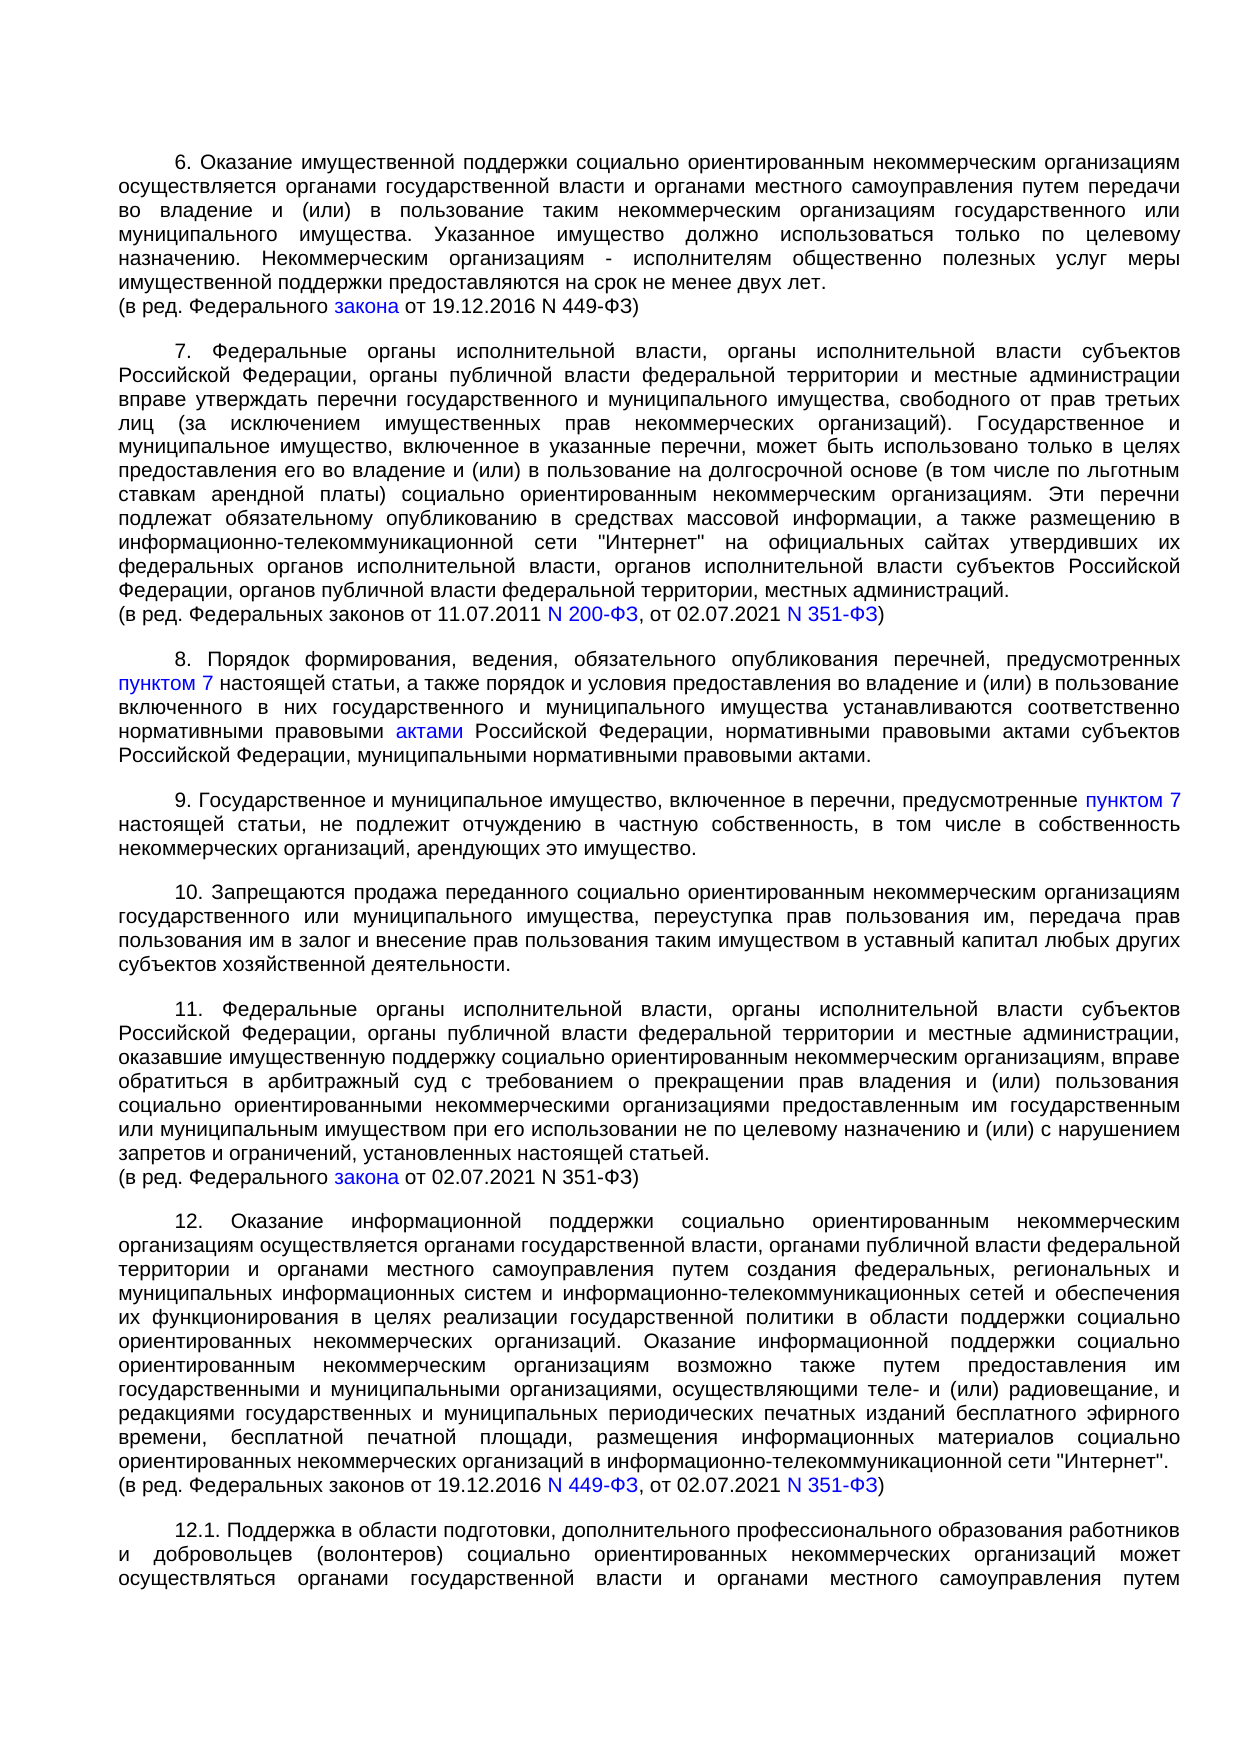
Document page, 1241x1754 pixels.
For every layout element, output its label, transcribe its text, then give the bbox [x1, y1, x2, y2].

text 7. Федеральные органы исполнительной власти, органы исполнительной власти субъектов Российской Федерации, органы публичной власти федеральной территории и местные администрации вправе утверждать перечни государственного и муниципального имущества, свободного от прав третьих лиц (за исключением имущественных прав некоммерческих организаций). Государственное и муниципальное имущество, включенное в указанные перечни, может быть использовано только в целях предоставления его во владение и (или) в пользование на долгосрочной основе (в том числе по льготным ставкам арендной платы) социально ориентированным некоммерческим организациям. Эти перечни подлежат обязательному опубликованию в средствах массовой информации, а также размещению в информационно-телекоммуникационной сети "Интернет" на официальных сайтах утвердивших их федеральных органов исполнительной власти, органов исполнительной власти субъектов Российской Федерации, органов публичной власти федеральной территории, местных администраций. [118, 338, 1181, 602]
text (в ред. Федерального закона от 19.12.2016 N 449-ФЗ) [118, 294, 1181, 318]
text (в ред. Федерального закона от 02.07.2021 N 351-ФЗ) [118, 1164, 1181, 1188]
text (в ред. Федеральных законов от 11.07.2011 N 200-ФЗ, от 02.07.2021 N 351-ФЗ) [118, 602, 1181, 626]
text 9. Государственное и муниципальное имущество, включенное в перечни, предусмотренные пунктом 7 настоящей статьи, не подлежит отчуждению в частную собственность, в том числе в собственность некоммерческих организаций, арендующих это имущество. [118, 787, 1181, 859]
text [118, 1518, 1181, 1589]
text 6. Оказание имущественной поддержки социально ориентированным некоммерческим организациям осуществляется органами государственной власти и органами местного самоуправления путем передачи во владение и (или) в пользование таким некоммерческим организациям государственного или муниципального имущества. Указанное имущество должно использоваться только по целевому назначению. Некоммерческим организациям - исполнителям общественно полезных услуг меры имущественной поддержки предоставляются на срок не менее двух лет. [118, 150, 1181, 294]
text 10. Запрещаются продажа переданного социально ориентированным некоммерческим организациям государственного или муниципального имущества, переуступка прав пользования им, передача прав пользования им в залог и внесение прав пользования таким имуществом в уставный капитал любых других субъектов хозяйственной деятельности. [118, 880, 1181, 976]
text 8. Порядок формирования, ведения, обязательного опубликования перечней, предусмотренных пунктом 7 настоящей статьи, а также порядок и условия предоставления во владение и (или) в пользование включенного в них государственного и муниципального имущества устанавливаются соответственно нормативными правовыми актами Российской Федерации, нормативными правовыми актами субъектов Российской Федерации, муниципальными нормативными правовыми актами. [118, 647, 1181, 767]
text (в ред. Федеральных законов от 19.12.2016 N 449-ФЗ, от 02.07.2021 N 351-ФЗ) [118, 1473, 1181, 1497]
text 11. Федеральные органы исполнительной власти, органы исполнительной власти субъектов Российской Федерации, органы публичной власти федеральной территории и местные администрации, оказавшие имущественную поддержку социально ориентированным некоммерческим организациям, вправе обратиться в арбитражный суд с требованием о прекращении прав владения и (или) пользования социально ориентированными некоммерческими организациями предоставленным им государственным или муниципальным имуществом при его использовании не по целевому назначению и (или) с нарушением запретов и ограничений, установленных настоящей статьей. [118, 997, 1181, 1164]
text 12. Оказание информационной поддержки социально ориентированным некоммерческим организациям осуществляется органами государственной власти, органами публичной власти федеральной территории и органами местного самоуправления путем создания федеральных, региональных и муниципальных информационных систем и информационно-телекоммуникационных сетей и обеспечения их функционирования в целях реализации государственной политики в области поддержки социально ориентированных некоммерческих организаций. Оказание информационной поддержки социально ориентированным некоммерческим организациям возможно также путем предоставления им государственными и муниципальными организациями, осуществляющими теле- и (или) радиовещание, и редакциями государственных и муниципальных периодических печатных изданий бесплатного эфирного времени, бесплатной печатной площади, размещения информационных материалов социально ориентированных некоммерческих организаций в информационно-телекоммуникационной сети "Интернет". [118, 1209, 1181, 1473]
